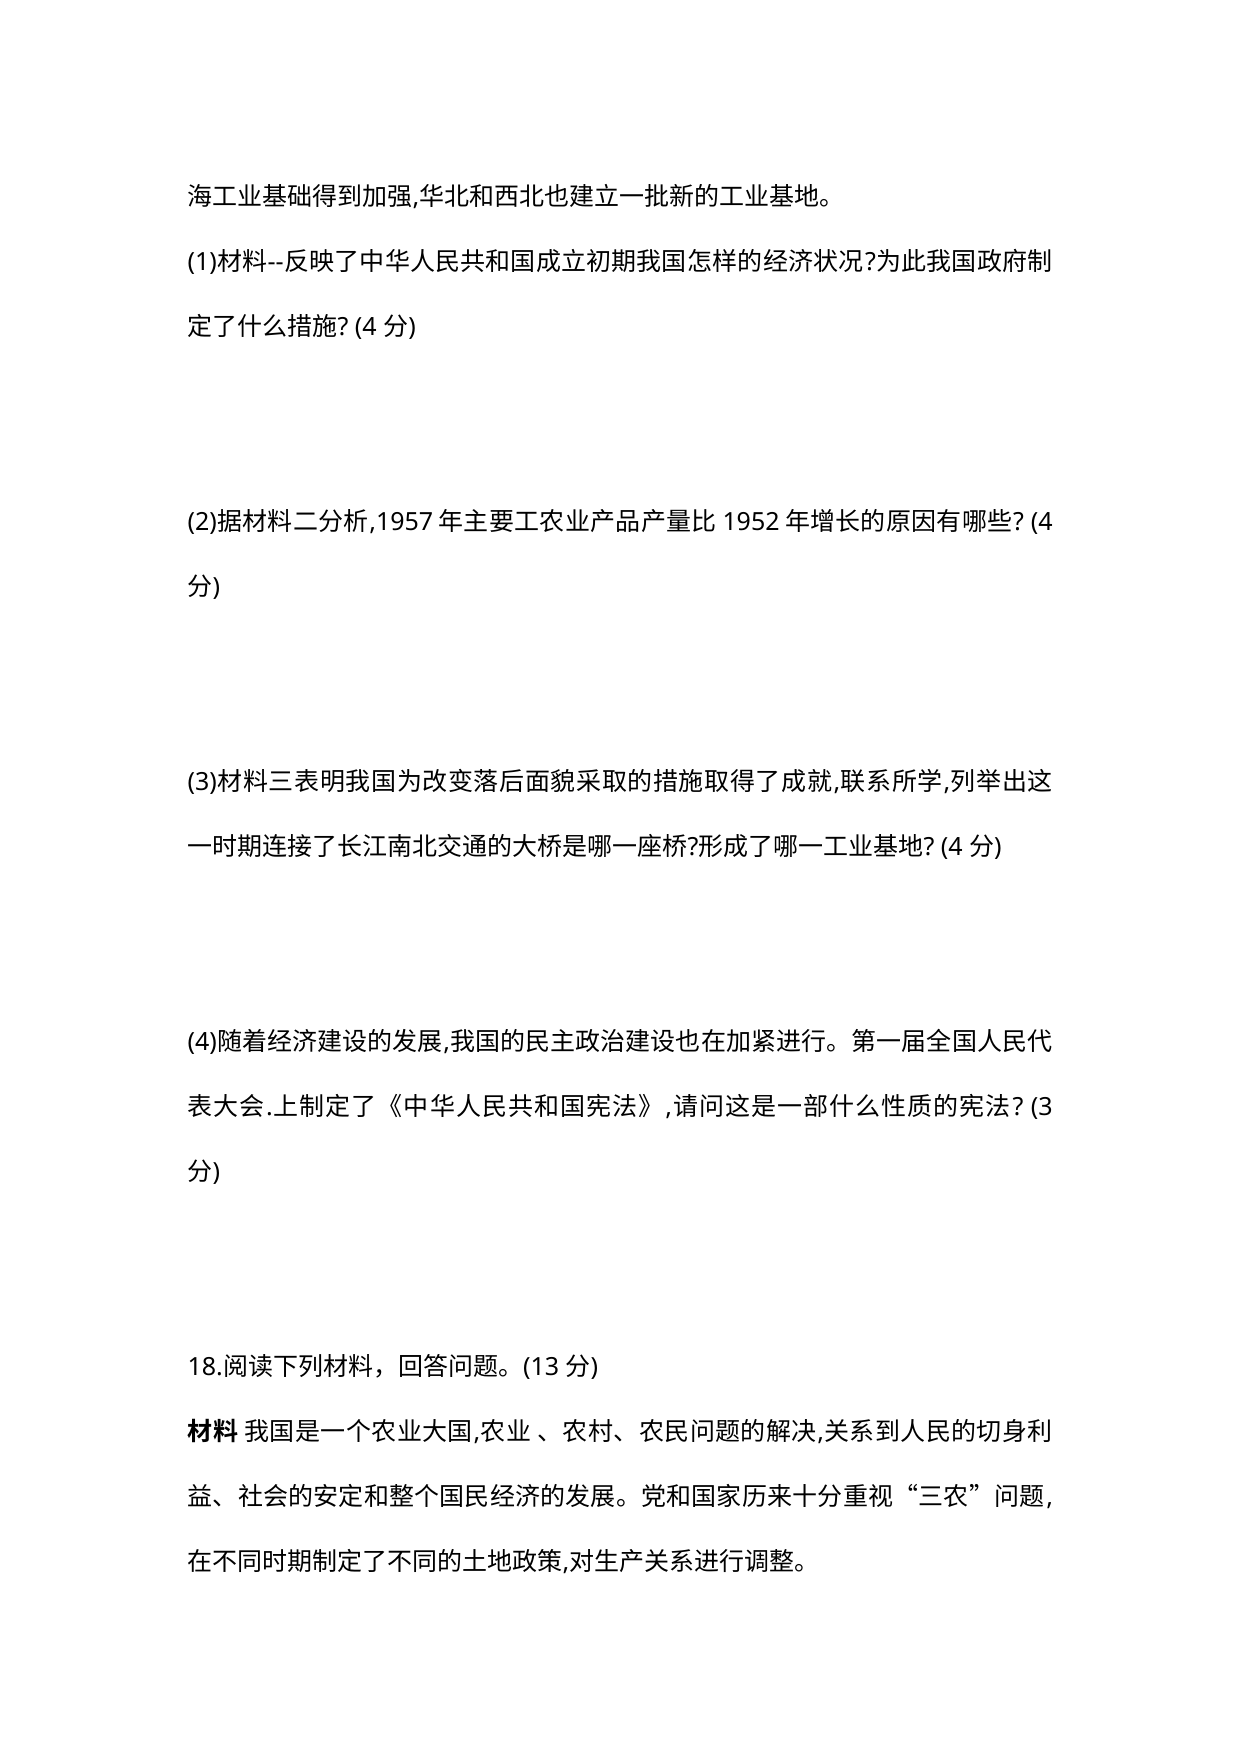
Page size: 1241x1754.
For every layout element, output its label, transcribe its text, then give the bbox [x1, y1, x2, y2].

text 材料 我国是一个农业大国,农业 、农村、农民问题的解决,关系到人民的切身利益、社会的安定和整个国民经济的发展。党和国家历来十分重视“三农”问题,在不同时期制定了不同的土地政策,对生产关系进行调整。 [187, 1397, 1053, 1592]
text 18.阅读下列材料，回答问题。(13 分) [187, 1332, 1053, 1397]
text (3)材料三表明我国为改变落后面貌采取的措施取得了成就,联系所学,列举出这一时期连接了长江南北交通的大桥是哪一座桥?形成了哪一工业基地? (4 分) [187, 747, 1053, 877]
text (2)据材料二分析,1957年主要工农业产品产量比1952年增长的原因有哪些? (4 分) [187, 487, 1053, 617]
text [187, 162, 1053, 227]
text (4)随着经济建设的发展,我国的民主政治建设也在加紧进行。第一届全国人民代表大会.上制定了《中华人民共和国宪法》,请问这是一部什么性质的宪法? (3 分) [187, 1007, 1053, 1202]
text (1)材料--反映了中华人民共和国成立初期我国怎样的经济状况?为此我国政府制定了什么措施? (4 分) [187, 227, 1053, 357]
